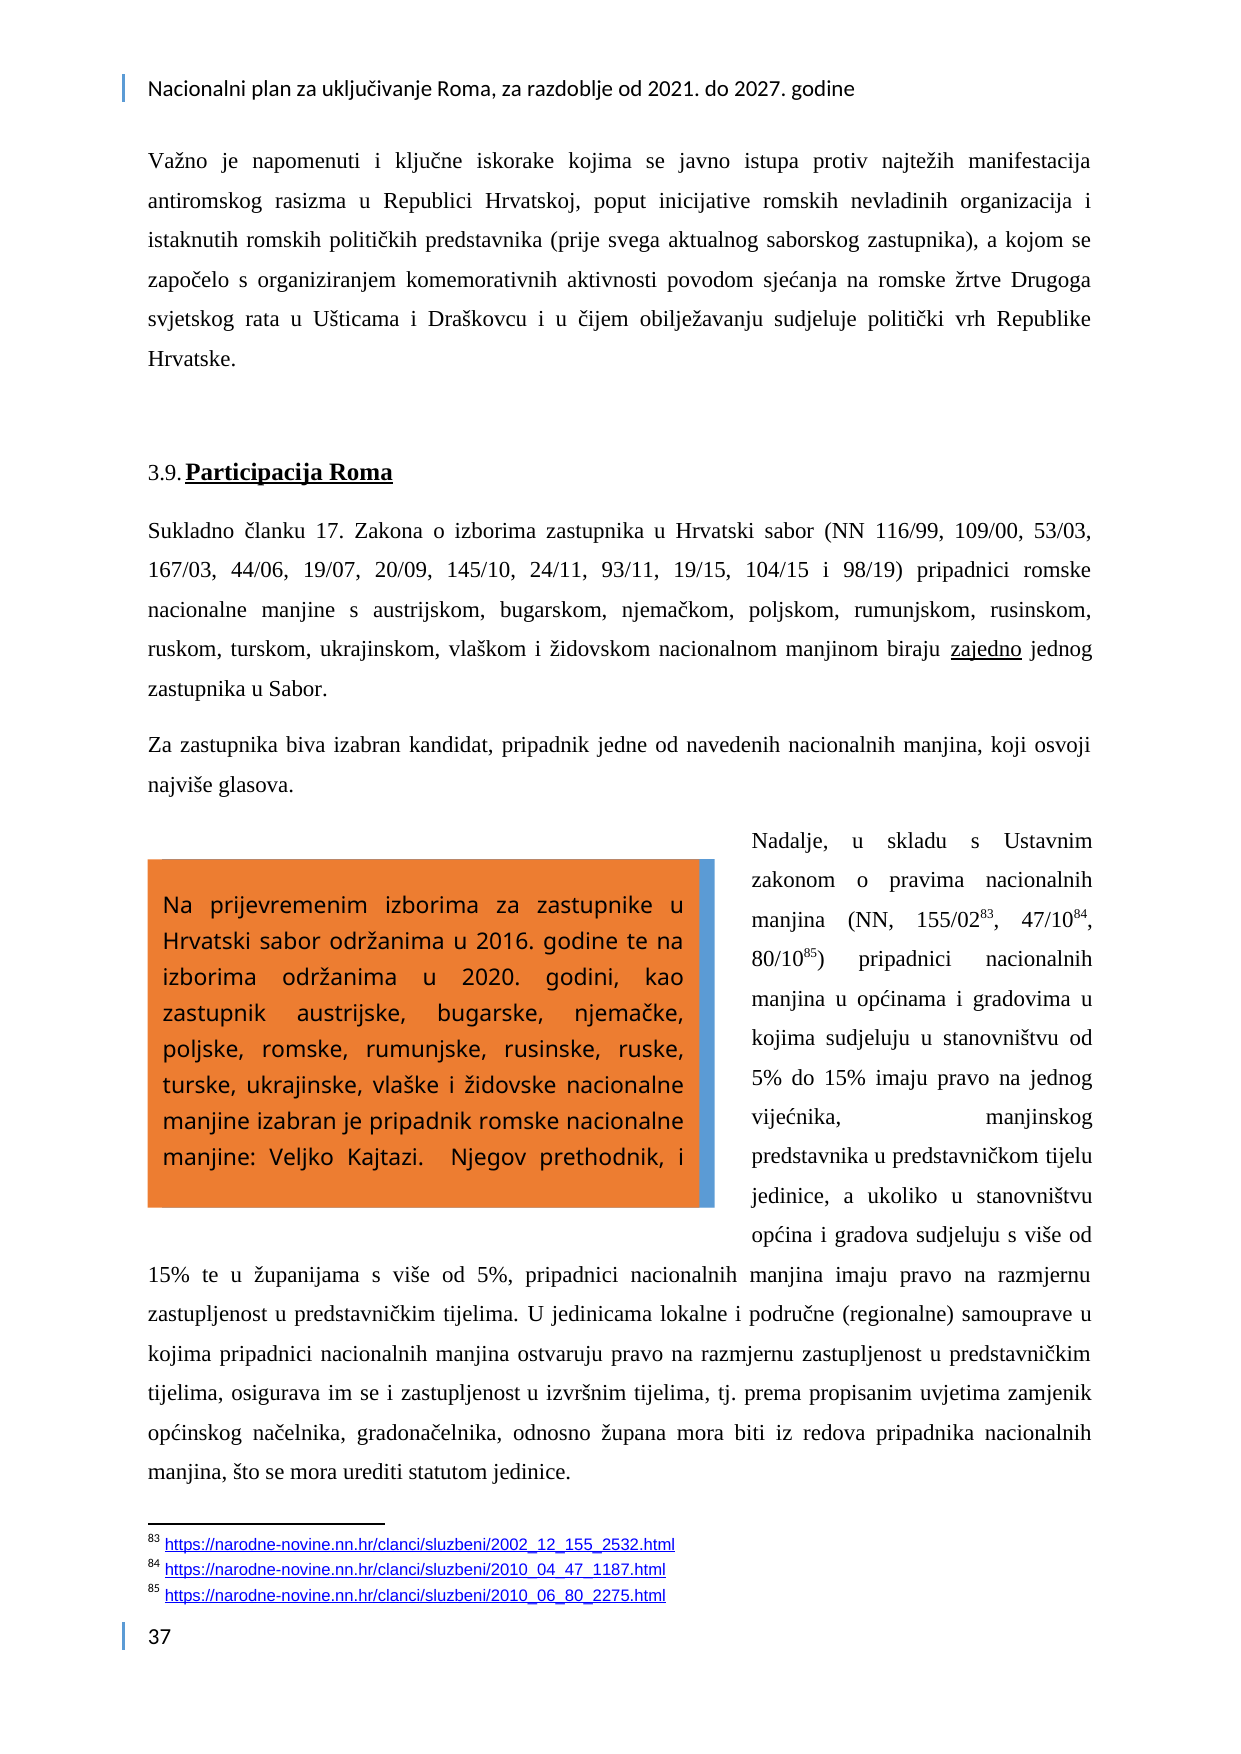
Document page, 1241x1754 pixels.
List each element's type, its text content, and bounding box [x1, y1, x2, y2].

list Participacija Roma [148, 457, 1093, 486]
text Sukladno članku 17. Zakona o izborima zastupnika u Hrvatski sabor (NN 116/99, 109/00, 53/03, 167/03, 44/06, 19/07, 20/09, 145/10, 24/11, 93/11, 19/15, 104/15 i 98/19) pripadnici romske nacionalne manjine s austrijskom, bugarskom, njemačkom, poljskom, rumunjskom, rusinskom, ruskom, turskom, ukrajinskom, vlaškom i židovskom nacionalnom manjinom biraju zajedno jednog zastupnika u Sabor. [148, 517, 1093, 701]
text Za zastupnika biva izabran kandidat, pripadnik jedne od navedenih nacionalnih manjina, koji osvoji najviše glasova. [148, 731, 1093, 797]
text Nadalje, u skladu s Ustavnim zakonom o pravima nacionalnih manjina (NN, 155/02, 47/10, 80/10) pripadnici nacionalnih manjina u općinama i gradovima u kojima sudjeluju u stanovništvu od 5% do 15% imaju pravo na jednog vijećnika, manjinskog predstavnika u predstavničkom tijelu jedinice, a ukoliko u stanovništvu općina i gradova sudjeluju s više od 15% te u županijama s više od 5%, pripadnici nacionalnih manjina imaju pravo na razmjernu zastupljenost u predstavničkim tijelima. U jedinicama lokalne i područne (regionalne) samouprave u kojima pripadnici nacionalnih manjina ostvaruju pravo na razmjernu zastupljenost u predstavničkim tijelima, osigurava im se i zastupljenost u izvršnim tijelima, tj. prema propisanim uvjetima zamjenik općinskog načelnika, gradonačelnika, odnosno župana mora biti iz redova pripadnika nacionalnih manjina, što se mora urediti statutom jedinice. [148, 827, 1093, 1261]
text Važno je napomenuti i ključne iskorake kojima se javno istupa protiv najtežih manifestacija antiromskog rasizma u Republici Hrvatskoj, poput inicijative romskih nevladinih organizacija i istaknutih romskih političkih predstavnika (prije svega aktualnog saborskog zastupnika), a kojom se započelo s organiziranjem komemorativnih aktivnosti povodom sjećanja na romske žrtve Drugoga svjetskog rata u Ušticama i Draškovcu i u čijem obilježavanju sudjeluje politički vrh Republike Hrvatske. [148, 148, 1093, 371]
